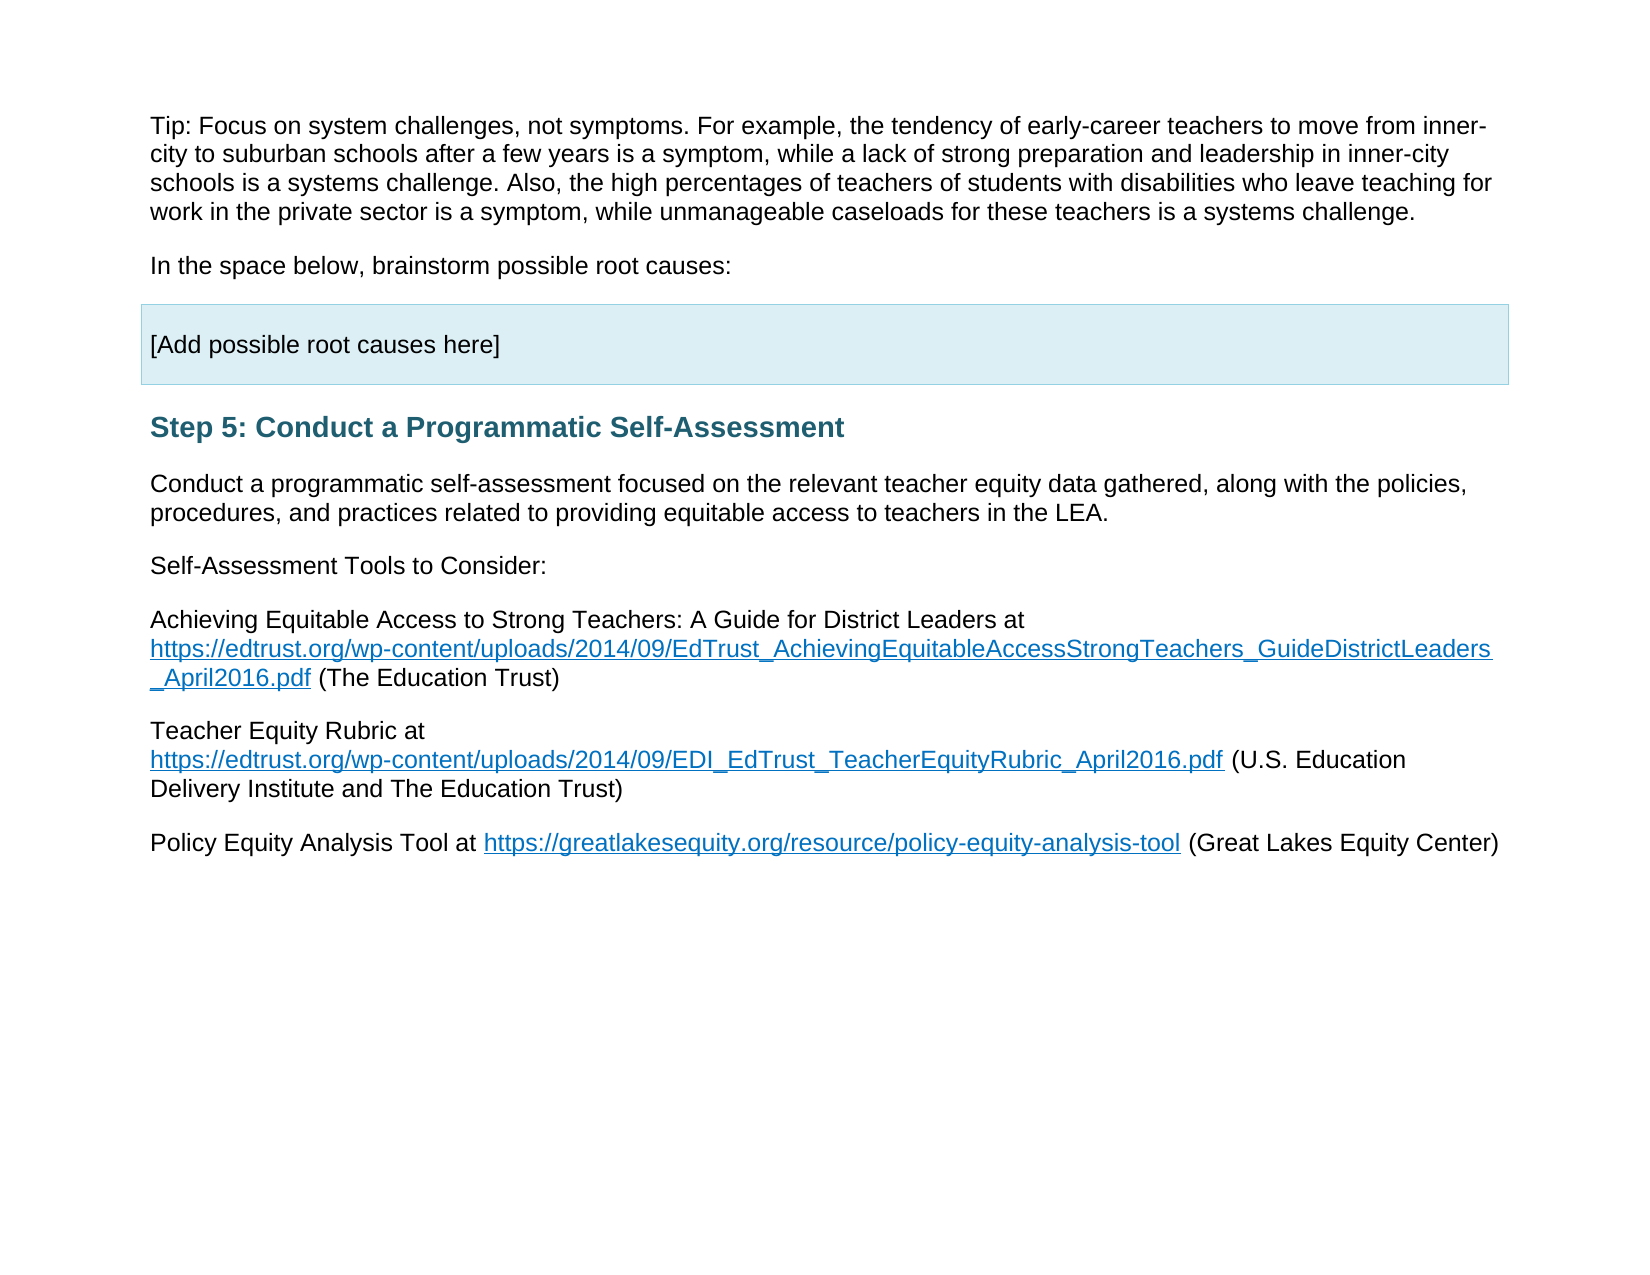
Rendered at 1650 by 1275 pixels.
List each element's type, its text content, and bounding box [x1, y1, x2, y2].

text Tip: Focus on system challenges, not symptoms. For example, the tendency of early-career teachers to move from inner-city to suburban schools after a few years is a symptom, while a lack of strong preparation and leadership in inner-city schools is a systems challenge. Also, the high percentages of teachers of students with disabilities who leave teaching for work in the private sector is a symptom, while unmanageable caseloads for these teachers is a systems challenge. [150, 111, 1500, 226]
text Self-Assessment Tools to Consider: [150, 551, 1500, 580]
text [Add possible root causes here] [142, 305, 1508, 384]
subtitle Step 5: Conduct a Programmatic Self-Assessment [150, 410, 1500, 444]
text Teacher Equity Rubric at https://edtrust.org/wp-content/uploads/2014/09/EDI_EdTrust_TeacherEquityRubric_April2016.pdf (U.S. Education Delivery Institute and The Education Trust) [150, 716, 1500, 802]
text In the space below, brainstorm possible root causes: [150, 251, 1500, 279]
text Achieving Equitable Access to Strong Teachers: A Guide for District Leaders at https://edtrust.org/wp-content/uploads/2014/09/EdTrust_AchievingEquitableAccessStrongTeachers_GuideDistrictLeaders_April2016.pdf (The Education Trust) [150, 605, 1500, 691]
text Conduct a programmatic self-assessment focused on the relevant teacher equity data gathered, along with the policies, procedures, and practices related to providing equitable access to teachers in the LEA. [150, 469, 1500, 526]
text Policy Equity Analysis Tool at https://greatlakesequity.org/resource/policy-equity-analysis-tool (Great Lakes Equity Center) [150, 827, 1500, 856]
